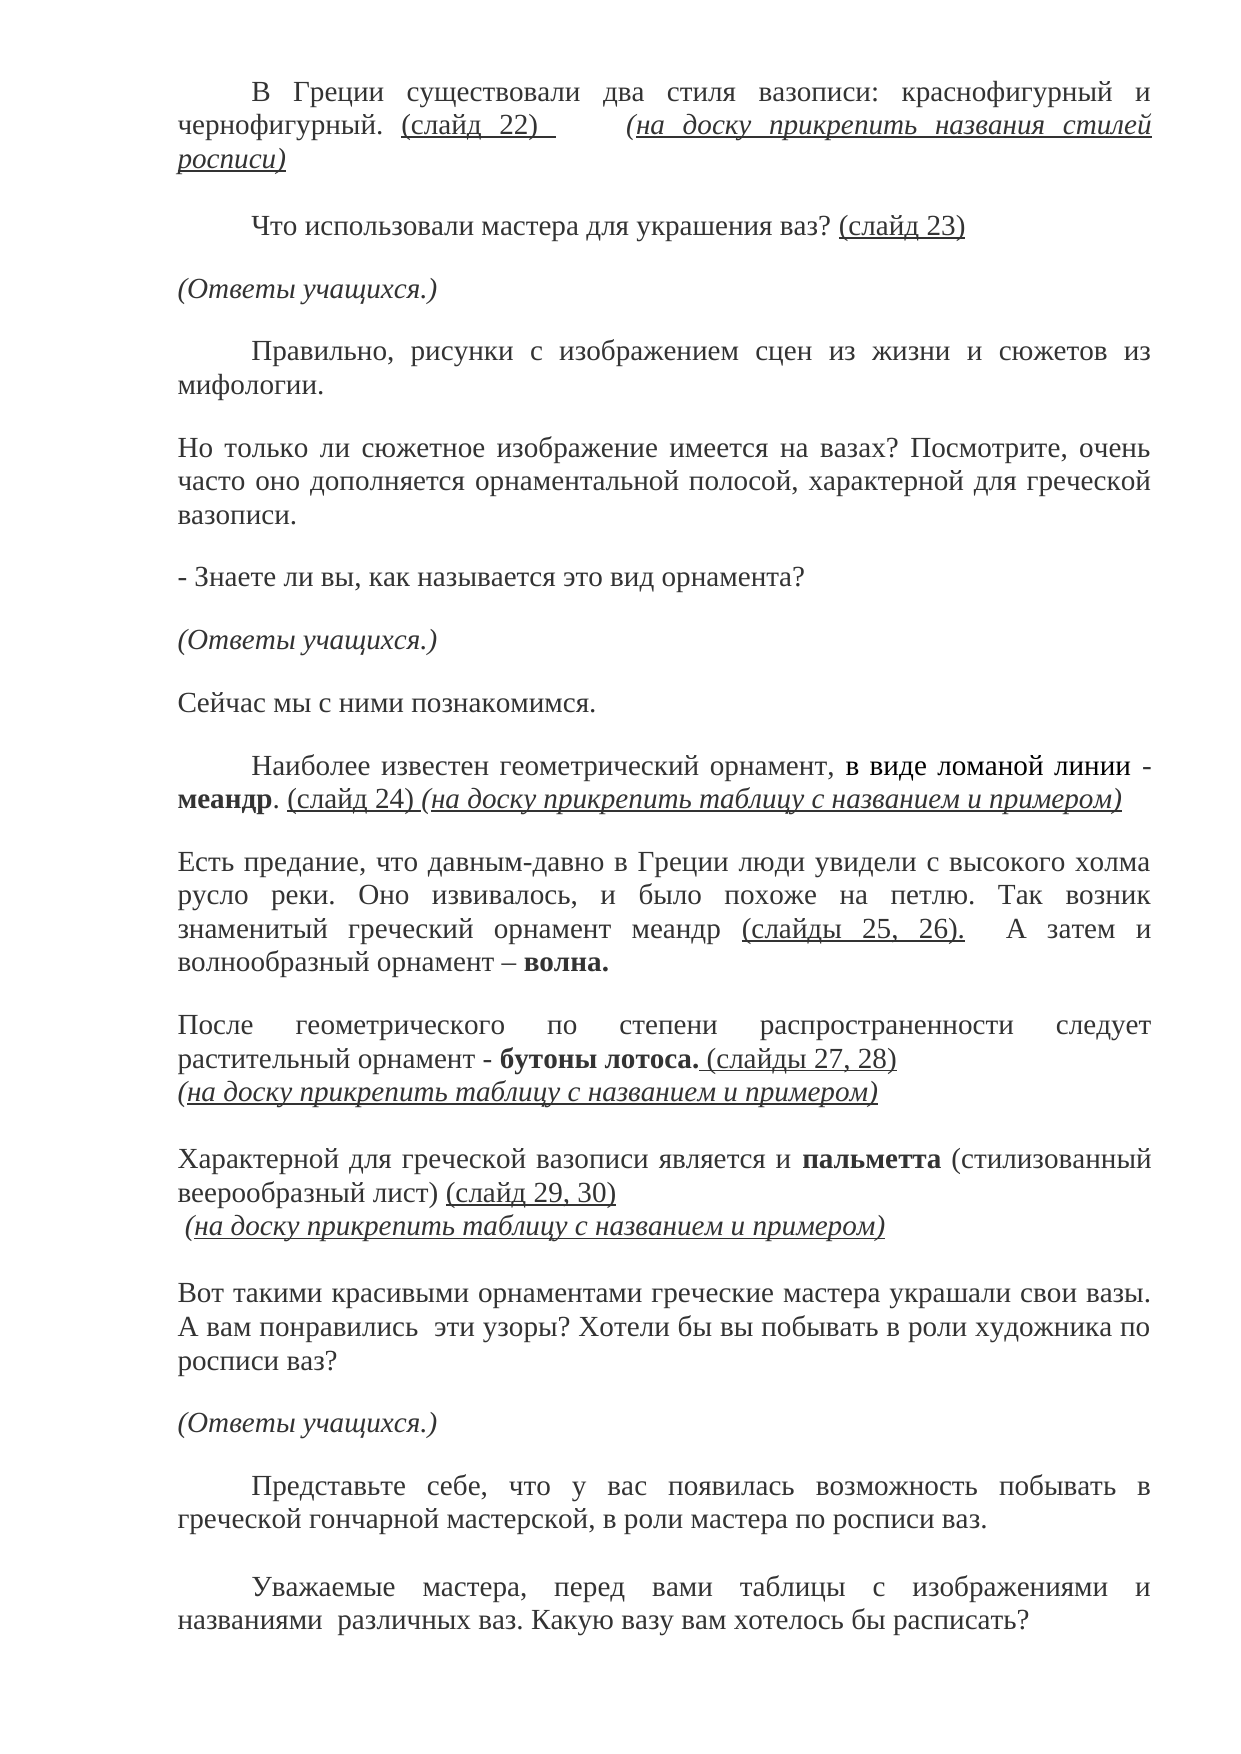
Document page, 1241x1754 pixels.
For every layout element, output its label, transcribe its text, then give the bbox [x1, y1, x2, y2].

text (на доску прикрепить таблицу с названием и примером) [177, 1074, 1152, 1108]
text Вот такими красивыми орнаментами греческие мастера украшали свои вазы. А вам понравились эти узоры? Хотели бы вы побывать в роли художника по росписи ваз? [177, 1276, 1152, 1376]
text После геометрического по степени распространенности следует растительный орнамент - бутоны лотоса. (слайды 27, 28) [177, 1007, 1152, 1074]
text - Знаете ли вы, как называется это вид орнамента? [177, 559, 1152, 593]
text (на доску прикрепить таблицу с названием и примером) [177, 1208, 1152, 1242]
text Уважаемые мастера, перед вами таблицы с изображениями и названиями различных ваз. Какую вазу вам хотелось бы расписать? [177, 1569, 1152, 1636]
text В Греции существовали два стиля вазописи: краснофигурный и чернофигурный. (слайд 22) (на доску прикрепить названия стилей росписи) [177, 74, 1152, 174]
text Сейчас мы с ними познакомимся. [177, 685, 1152, 718]
text (Ответы учащихся.) [177, 622, 1152, 656]
text Характерной для греческой вазописи является и пальметта (стилизованный веерообразный лист) (слайд 29, 30) [177, 1141, 1152, 1208]
text Что использовали мастера для украшения ваз? (слайд 23) [177, 208, 1152, 242]
text (Ответы учащихся.) [177, 271, 1152, 304]
text (Ответы учащихся.) [177, 1405, 1152, 1439]
text Есть предание, что давным-давно в Греции люди увидели с высокого холма русло реки. Оно извивалось, и было похоже на петлю. Так возник знаменитый греческий орнамент меандр (слайды 25, 26). А затем и волнообразный орнамент – волна. [177, 844, 1152, 978]
text Правильно, рисунки с изображением сцен из жизни и сюжетов из мифологии. [177, 333, 1152, 401]
text Но только ли сюжетное изображение имеется на вазах? Посмотрите, очень часто оно дополняется орнаментальной полосой, характерной для греческой вазописи. [177, 430, 1152, 530]
text Представьте себе, что у вас появилась возможность побывать в греческой гончарной мастерской, в роли мастера по росписи ваз. [177, 1468, 1152, 1535]
text Наиболее известен геометрический орнамент, в виде ломаной линии - меандр. (слайд 24) (на доску прикрепить таблицу с названием и примером) [177, 748, 1152, 815]
